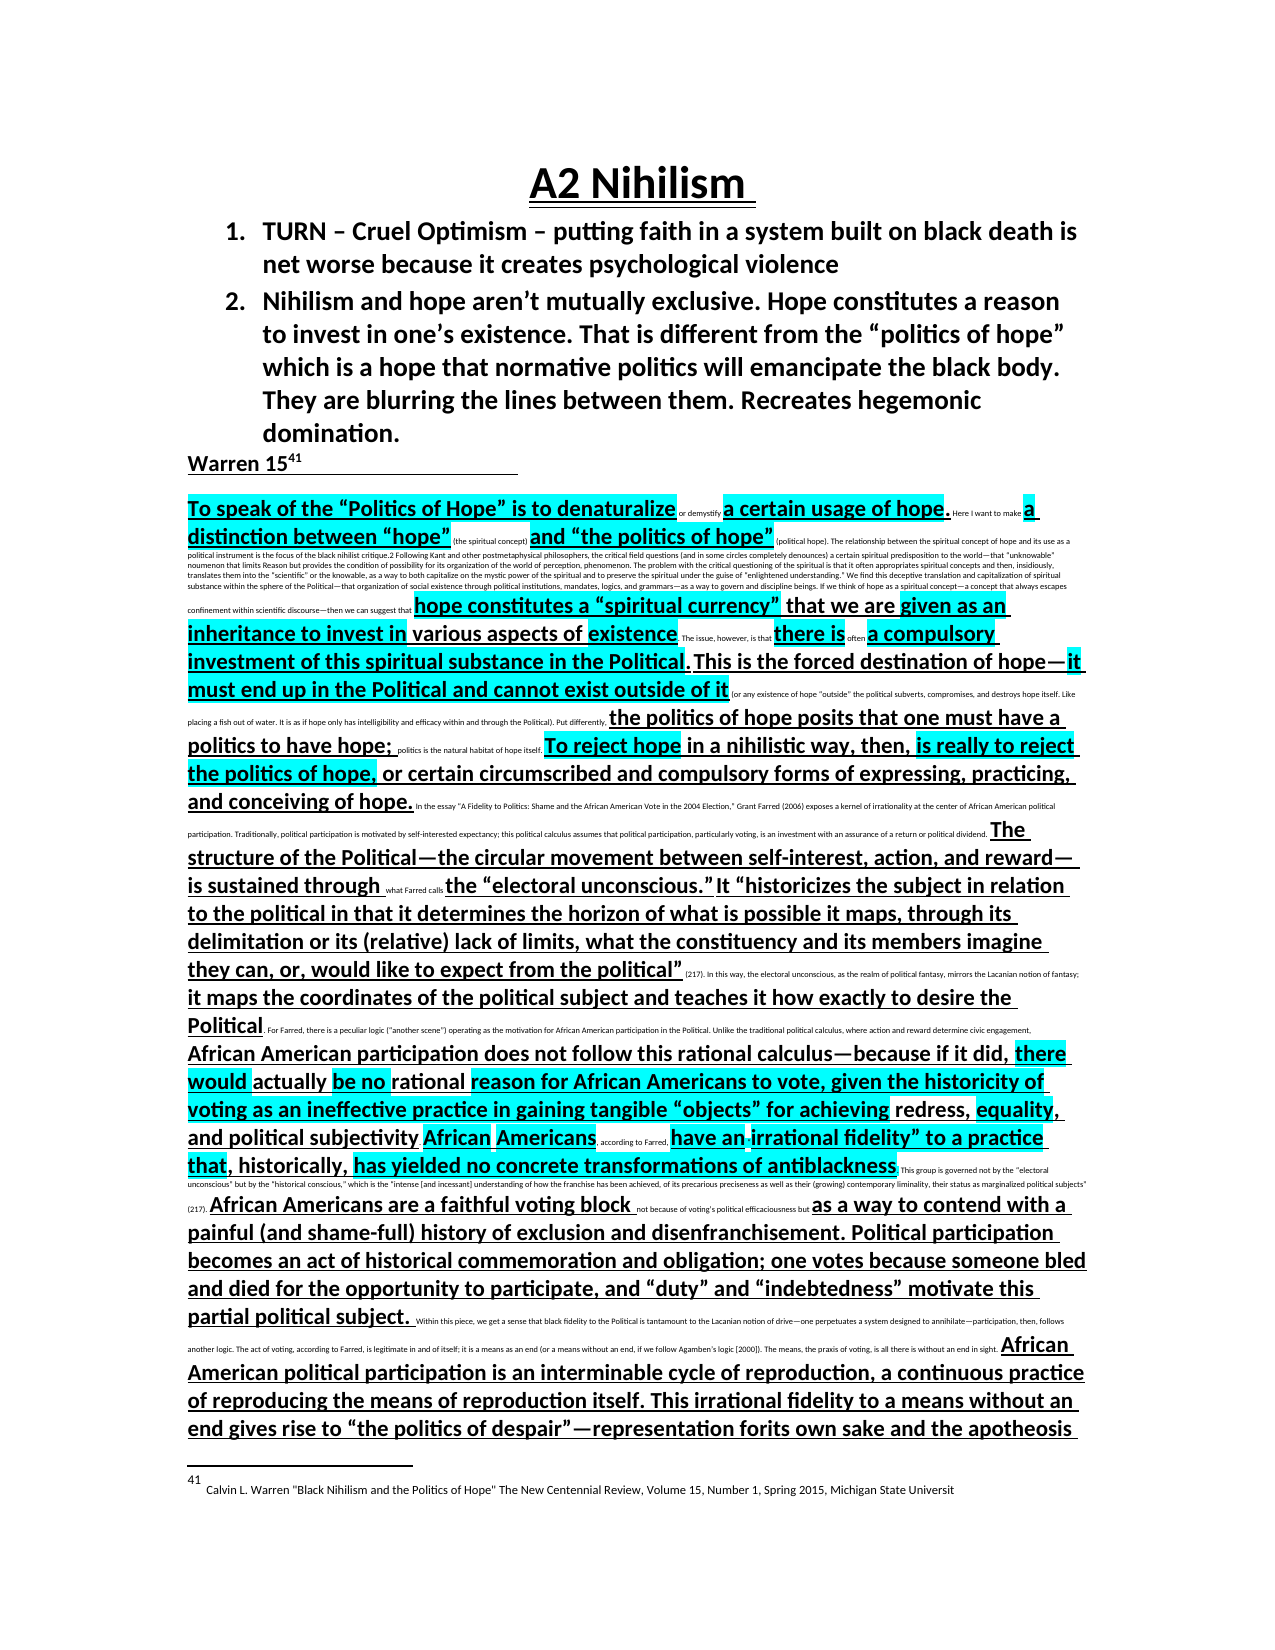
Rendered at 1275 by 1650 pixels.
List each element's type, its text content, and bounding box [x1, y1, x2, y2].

subtitle Nihilism and hope aren’t mutually exclusive. Hope constitutes a reason to invest in one’s existence. That is different from the “politics of hope” which is a hope that normative politics will emancipate the black body. They are blurring the lines between them. Recreates hegemonic domination. [225, 284, 1087, 449]
subtitle A2 Nihilism [187, 154, 1087, 210]
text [187, 1271, 1087, 1442]
subtitle TURN – Cruel Optimism – putting faith in a system built on black death is net worse because it creates psychological violence [225, 214, 1087, 280]
text Warren 15 [187, 449, 1087, 478]
